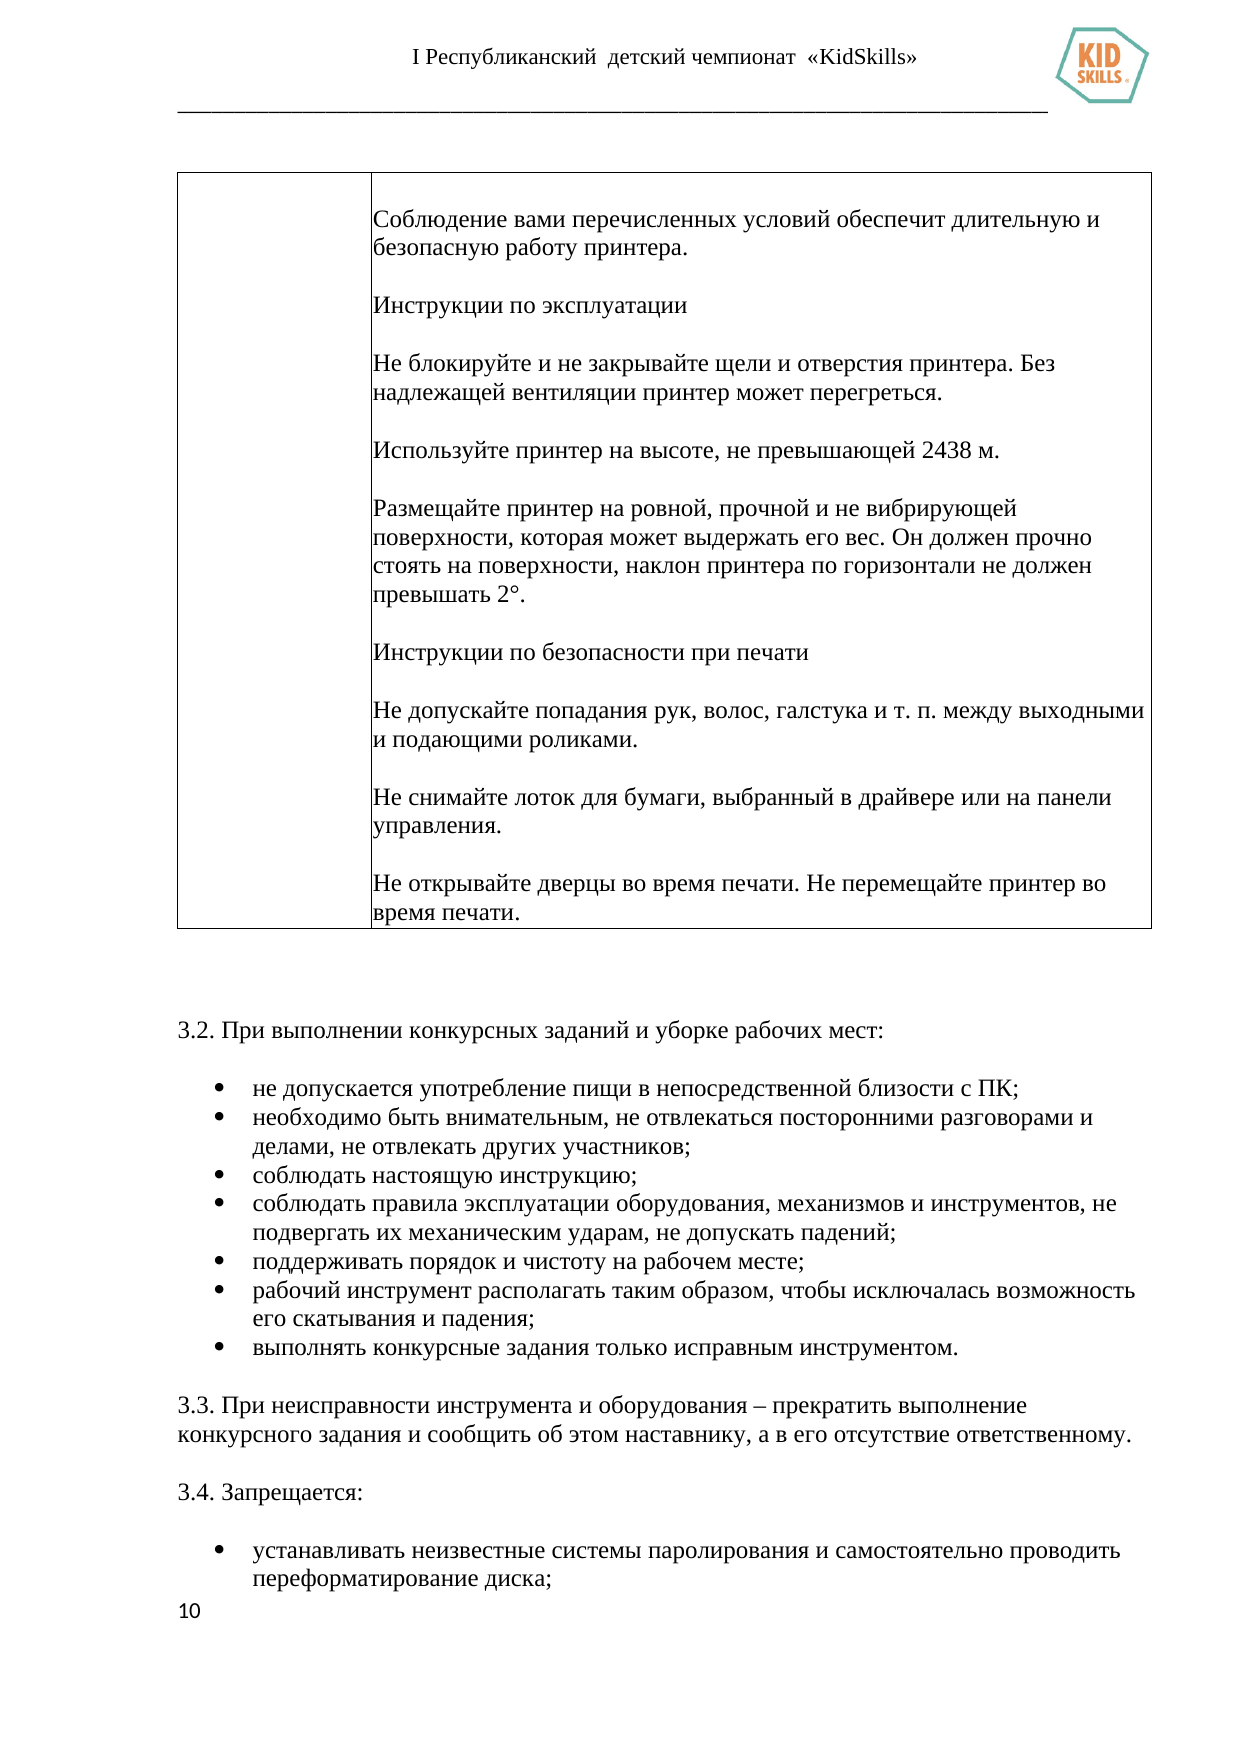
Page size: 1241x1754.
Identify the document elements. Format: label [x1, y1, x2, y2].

picture [1046, 9, 1153, 116]
